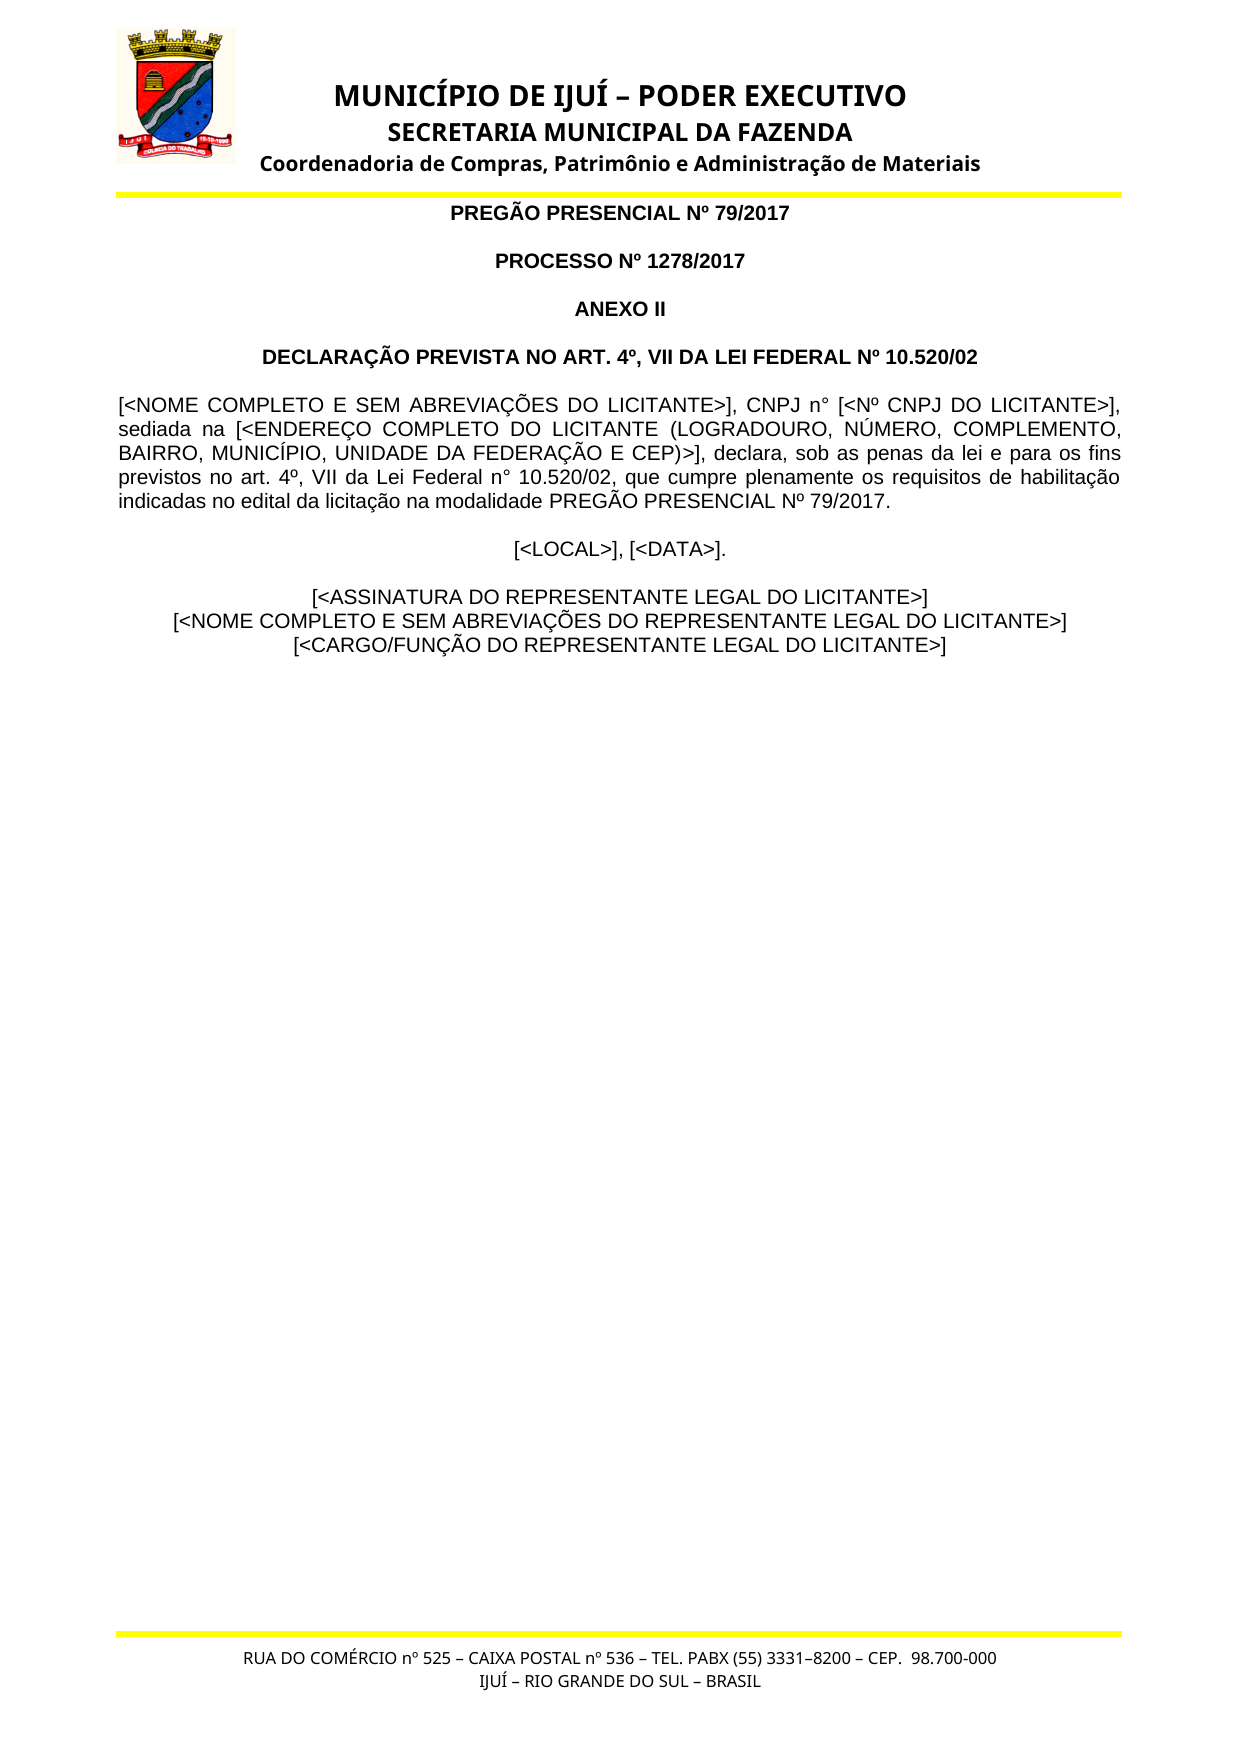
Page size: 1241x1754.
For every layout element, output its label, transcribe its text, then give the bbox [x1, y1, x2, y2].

picture [116, 28, 237, 164]
text DECLARAÇÃO PREVISTA NO ART. 4º, VII DA LEI FEDERAL Nº 10.520/02 [118, 345, 1122, 369]
text [<ASSINATURA DO REPRESENTANTE LEGAL DO LICITANTE>] [118, 584, 1122, 608]
text PROCESSO Nº 1278/2017 [118, 249, 1122, 273]
text ANEXO II [118, 297, 1122, 321]
text [<NOME COMPLETO E SEM ABREVIAÇÕES DO LICITANTE>], CNPJ n° [<Nº CNPJ DO LICITANTE>], sediada na [<ENDEREÇO COMPLETO DO LICITANTE (LOGRADOURO, NÚMERO, COMPLEMENTO, BAIRRO, MUNICÍPIO, UNIDADE DA FEDERAÇÃO E CEP)>], declara, sob as penas da lei e para os fins previstos no art. 4º, VII da Lei Federal n° 10.520/02, que cumpre plenamente os requisitos de habilitação indicadas no edital da licitação na modalidade PREGÃO PRESENCIAL Nº 79/2017. [118, 393, 1122, 513]
text [<NOME COMPLETO E SEM ABREVIAÇÕES DO REPRESENTANTE LEGAL DO LICITANTE>] [118, 608, 1122, 632]
text [<CARGO/FUNÇÃO DO REPRESENTANTE LEGAL DO LICITANTE>] [118, 632, 1122, 656]
text PREGÃO PRESENCIAL Nº 79/2017 [118, 201, 1122, 225]
text [<LOCAL>], [<DATA>]. [118, 537, 1122, 561]
